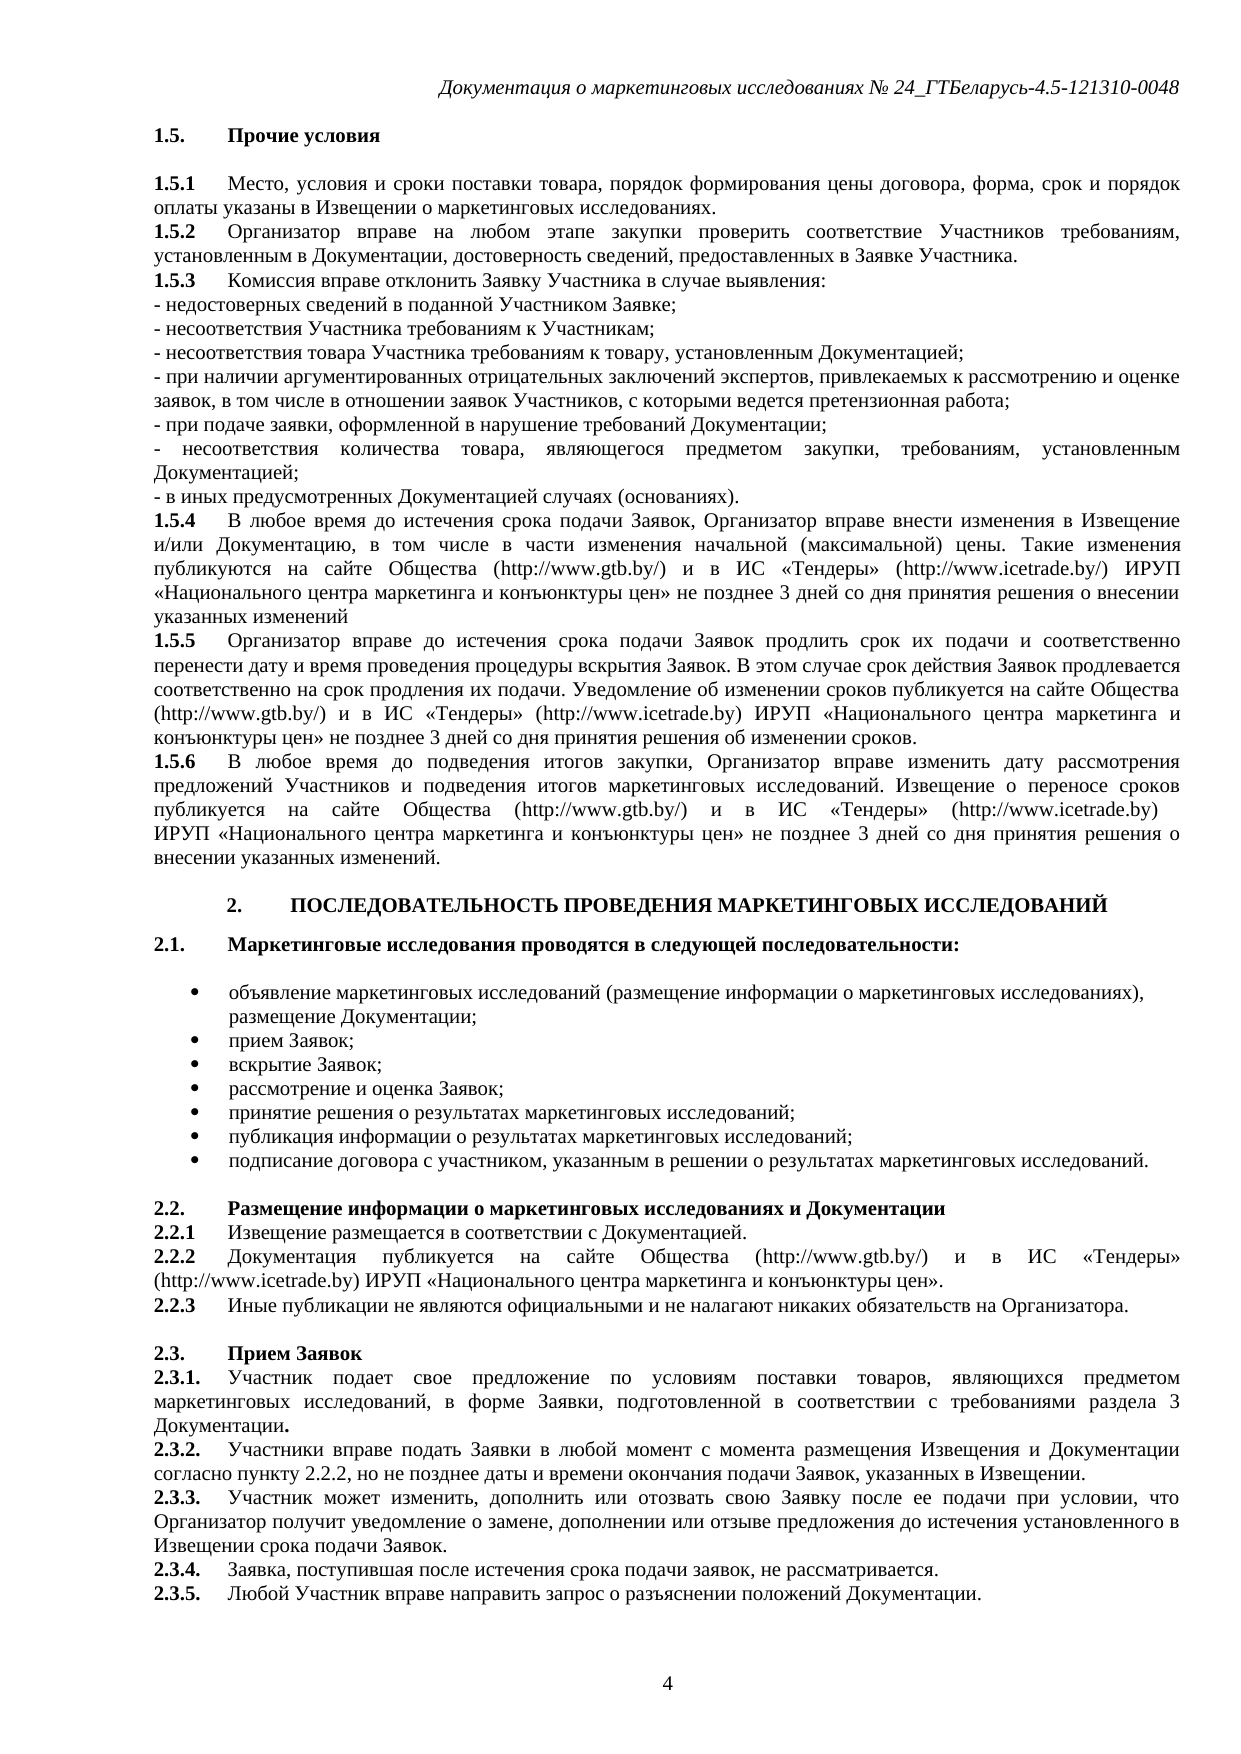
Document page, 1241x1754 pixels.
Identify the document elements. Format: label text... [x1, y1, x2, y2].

list Документация публикуется на сайте Общества (http://www.gtb.by/) и в ИС «Тендеры» (http://www.icetrade.by) ИРУП «Национального центра маркетинга и конъюнктуры цен». [153, 1244, 1181, 1292]
text - несоответствия товара Участника требованиям к товару, установленным Документацией; [153, 340, 1181, 364]
list Участники вправе подать Заявки в любой момент с момента размещения Извещения и Документации согласно пункту 2.2.2, но не позднее даты и времени окончания подачи Заявок, указанных в Извещении. [153, 1437, 1181, 1485]
text - недостоверных сведений в поданной Участником Заявке; [153, 292, 1181, 316]
list объявление маркетинговых исследований (размещение информации о маркетинговых исследованиях), размещение Документации; [191, 980, 1181, 1028]
list Организатор вправе на любом этапе закупки проверить соответствие Участников требованиям, установленным в Документации, достоверность сведений, предоставленных в Заявке Участника. [153, 219, 1181, 267]
list вскрытие Заявок; [191, 1052, 1181, 1076]
list Участник подает свое предложение по условиям поставки товаров, являющихся предметом маркетинговых исследований, в форме Заявки, подготовленной в соответствии с требованиями раздела 3 Документации. [153, 1365, 1181, 1437]
list Прием Заявок [153, 1341, 1181, 1365]
text - при подаче заявки, оформленной в нарушение требований Документации; [153, 412, 1181, 436]
list Маркетинговые исследования проводятся в следующей последовательности: [153, 932, 1181, 956]
list последовательность проведения маркетинговых исследований [153, 893, 1181, 917]
list Место, условия и сроки поставки товара, порядок формирования цены договора, форма, срок и порядок оплаты указаны в Извещении о маркетинговых исследованиях. [153, 171, 1181, 219]
text - в иных предусмотренных Документацией случаях (основаниях). [153, 484, 1181, 508]
text - при наличии аргументированных отрицательных заключений экспертов, привлекаемых к рассмотрению и оценке заявок, в том числе в отношении заявок Участников, с которыми ведется претензионная работа; [153, 364, 1181, 412]
list подписание договора с участником, указанным в решении о результатах маркетинговых исследований. [191, 1148, 1181, 1172]
list Любой Участник вправе направить запрос о разъяснении положений Документации. [153, 1581, 1181, 1605]
list Комиссия вправе отклонить Заявку Участника в случае выявления: [153, 267, 1181, 292]
list рассмотрение и оценка Заявок; [191, 1076, 1181, 1100]
list прием Заявок; [191, 1028, 1181, 1052]
list публикация информации о результатах маркетинговых исследований; [191, 1124, 1181, 1148]
list В любое время до подведения итогов закупки, Организатор вправе изменить дату рассмотрения предложений Участников и подведения итогов маркетинговых исследований. Извещение о переносе сроков публикуется на сайте Общества (http://www.gtb.by/) и в ИС «Тендеры» (http://www.icetrade.by) ИРУП «Национального центра маркетинга и конъюнктуры цен» не позднее 3 дней со дня принятия решения о внесении указанных изменений. [153, 749, 1181, 869]
text - несоответствия Участника требованиям к Участникам; [153, 316, 1181, 340]
list В любое время до истечения срока подачи Заявок, Организатор вправе внести изменения в Извещение и/или Документацию, в том числе в части изменения начальной (максимальной) цены. Такие изменения публикуются на сайте Общества (http://www.gtb.by/) и в ИС «Тендеры» (http://www.icetrade.by/) ИРУП «Национального центра маркетинга и конъюнктуры цен» не позднее 3 дней со дня принятия решения о внесении указанных изменений [153, 508, 1181, 628]
list принятие решения о результатах маркетинговых исследований; [191, 1100, 1181, 1124]
list Участник может изменить, дополнить или отозвать свою Заявку после ее подачи при условии, что Организатор получит уведомление о замене, дополнении или отзыве предложения до истечения установленного в Извещении срока подачи Заявок. [153, 1485, 1181, 1557]
list Прочие условия [153, 123, 1181, 147]
list Заявка, поступившая после истечения срока подачи заявок, не рассматривается. [153, 1557, 1181, 1581]
list Иные публикации не являются официальными и не налагают никаких обязательств на Организатора. [153, 1292, 1181, 1317]
text - несоответствия количества товара, являющегося предметом закупки, требованиям, установленным Документацией; [153, 436, 1181, 484]
list Извещение размещается в соответствии с Документацией. [153, 1220, 1181, 1244]
list Организатор вправе до истечения срока подачи Заявок продлить срок их подачи и соответственно перенести дату и время проведения процедуры вскрытия Заявок. В этом случае срок действия Заявок продлевается соответственно на срок продления их подачи. Уведомление об изменении сроков публикуется на сайте Общества (http://www.gtb.by/) и в ИС «Тендеры» (http://www.icetrade.by) ИРУП «Национального центра маркетинга и конъюнктуры цен» не позднее 3 дней со дня принятия решения об изменении сроков. [153, 628, 1181, 749]
list Размещение информации о маркетинговых исследованиях и Документации [153, 1196, 1181, 1220]
